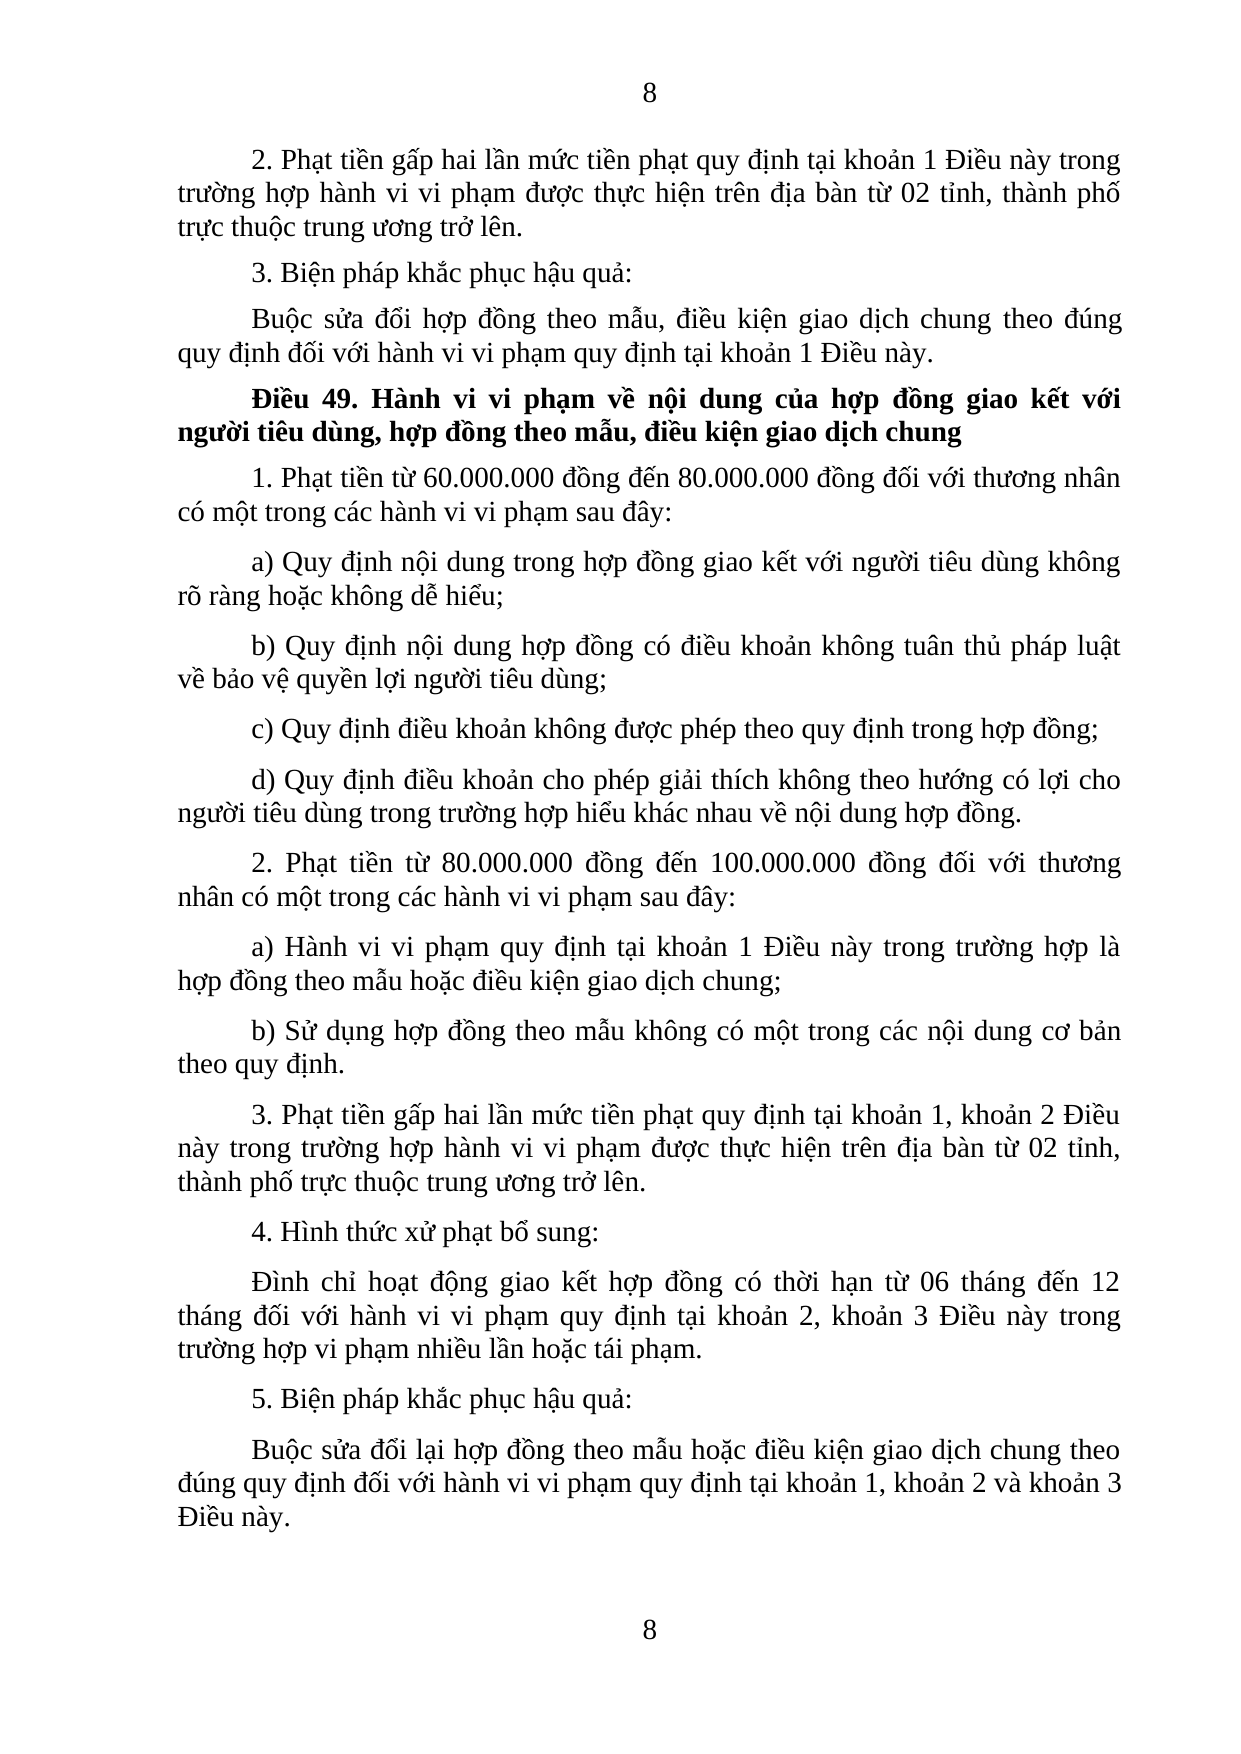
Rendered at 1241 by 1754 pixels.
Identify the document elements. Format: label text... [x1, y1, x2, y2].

text d) Quy định điều khoản cho phép giải thích không theo hướng có lợi cho người tiêu dùng trong trường hợp hiểu khác nhau về nội dung hợp đồng. [177, 762, 1122, 829]
text Điều 49. Hành vi vi phạm về nội dung của hợp đồng giao kết với người tiêu dùng, hợp đồng theo mẫu, điều kiện giao dịch chung [177, 381, 1122, 448]
text 1. Phạt tiền từ 60.000.000 đồng đến 80.000.000 đồng đối với thương nhân có một trong các hành vi vi phạm sau đây: [177, 460, 1122, 527]
text b) Quy định nội dung hợp đồng có điều khoản không tuân thủ pháp luật về bảo vệ quyền lợi người tiêu dùng; [177, 628, 1122, 695]
text c) Quy định điều khoản không được phép theo quy định trong hợp đồng; [177, 712, 1122, 745]
text 5. Biện pháp khắc phục hậu quả: [177, 1382, 1122, 1415]
text a) Quy định nội dung trong hợp đồng giao kết với người tiêu dùng không rõ ràng hoặc không dễ hiểu; [177, 544, 1122, 611]
text 3. Biện pháp khắc phục hậu quả: [177, 255, 1122, 289]
text Đình chỉ hoạt động giao kết hợp đồng có thời hạn từ 06 tháng đến 12 tháng đối với hành vi vi phạm quy định tại khoản 2, khoản 3 Điều này trong trường hợp vi phạm nhiều lần hoặc tái phạm. [177, 1264, 1122, 1365]
text 2. Phạt tiền gấp hai lần mức tiền phạt quy định tại khoản 1 Điều này trong trường hợp hành vi vi phạm được thực hiện trên địa bàn từ 02 tỉnh, thành phố trực thuộc trung ương trở lên. [177, 142, 1122, 243]
text 2. Phạt tiền từ 80.000.000 đồng đến 100.000.000 đồng đối với thương nhân có một trong các hành vi vi phạm sau đây: [177, 846, 1122, 913]
text Buộc sửa đổi hợp đồng theo mẫu, điều kiện giao dịch chung theo đúng quy định đối với hành vi vi phạm quy định tại khoản 1 Điều này. [177, 301, 1122, 368]
text 3. Phạt tiền gấp hai lần mức tiền phạt quy định tại khoản 1, khoản 2 Điều này trong trường hợp hành vi vi phạm được thực hiện trên địa bàn từ 02 tỉnh, thành phố trực thuộc trung ương trở lên. [177, 1097, 1122, 1197]
text 4. Hình thức xử phạt bổ sung: [177, 1214, 1122, 1248]
text Buộc sửa đổi lại hợp đồng theo mẫu hoặc điều kiện giao dịch chung theo đúng quy định đối với hành vi vi phạm quy định tại khoản 1, khoản 2 và khoản 3 Điều này. [177, 1432, 1122, 1532]
text a) Hành vi vi phạm quy định tại khoản 1 Điều này trong trường hợp là hợp đồng theo mẫu hoặc điều kiện giao dịch chung; [177, 929, 1122, 996]
text b) Sử dụng hợp đồng theo mẫu không có một trong các nội dung cơ bản theo quy định. [177, 1013, 1122, 1080]
